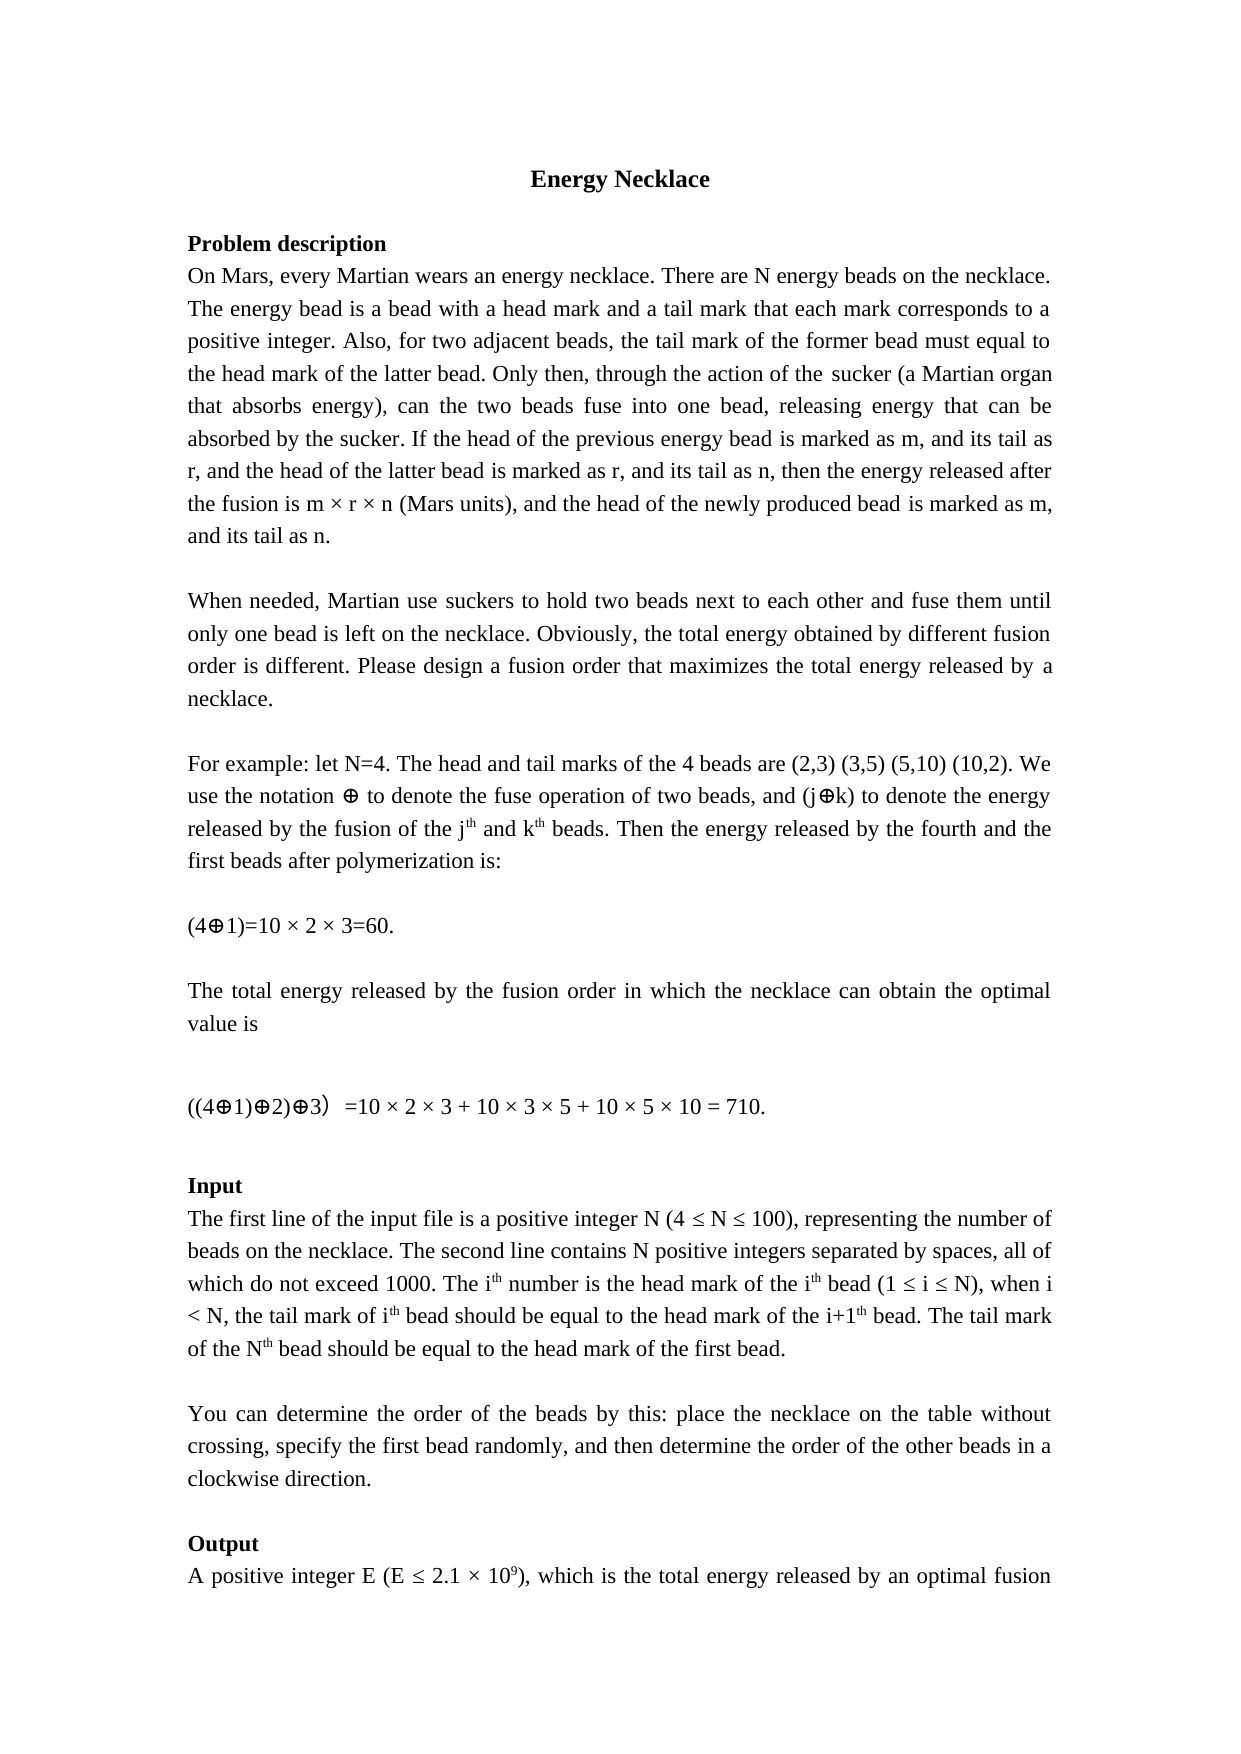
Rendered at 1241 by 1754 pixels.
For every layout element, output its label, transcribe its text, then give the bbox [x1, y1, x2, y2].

text The total energy released by the fusion order in which the necklace can obtain the optimal value is [187, 974, 1053, 1039]
text When needed, Martian use suckers to hold two beads next to each other and fuse them until only one bead is left on the necklace. Obviously, the total energy obtained by different fusion order is different. Please design a fusion order that maximizes the total energy released by a necklace. [187, 584, 1053, 714]
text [187, 1559, 1053, 1592]
text Problem description [187, 227, 1053, 259]
text You can determine the order of the beads by this: place the necklace on the table without crossing, specify the first bead randomly, and then determine the order of the other beads in a clockwise direction. [187, 1397, 1053, 1494]
text (4⊕1)=10 × 2 × 3=60. [187, 909, 1053, 942]
text Energy Necklace [187, 162, 1053, 194]
text On Mars, every Martian wears an energy necklace. There are N energy beads on the necklace. The energy bead is a bead with a head mark and a tail mark that each mark corresponds to a positive integer. Also, for two adjacent beads, the tail mark of the former bead must equal to the head mark of the latter bead. Only then, through the action of the sucker (a Martian organ that absorbs energy), can the two beads fuse into one bead, releasing energy that can be absorbed by the sucker. If the head of the previous energy bead is marked as m, and its tail as r, and the head of the latter bead is marked as r, and its tail as n, then the energy released after the fusion is m × r × n (Mars units), and the head of the newly produced bead is marked as m, and its tail as n. [187, 259, 1053, 552]
text ((4⊕1)⊕2)⊕3）=10 × 2 × 3 + 10 × 3 × 5 + 10 × 5 × 10 = 710. [187, 1072, 1053, 1137]
text Input [187, 1169, 1053, 1202]
text The first line of the input file is a positive integer N (4 ≤ N ≤ 100), representing the number of beads on the necklace. The second line contains N positive integers separated by spaces, all of which do not exceed 1000. The ith number is the head mark of the ith bead (1 ≤ i ≤ N), when i < N, the tail mark of ith bead should be equal to the head mark of the i+1th bead. The tail mark of the Nth bead should be equal to the head mark of the first bead. [187, 1202, 1053, 1364]
text For example: let N=4. The head and tail marks of the 4 beads are (2,3) (3,5) (5,10) (10,2). We use the notation ⊕ to denote the fuse operation of two beads, and (j⊕k) to denote the energy released by the fusion of the jth and kth beads. Then the energy released by the fourth and the first beads after polymerization is: [187, 747, 1053, 877]
text Output [187, 1527, 1053, 1559]
